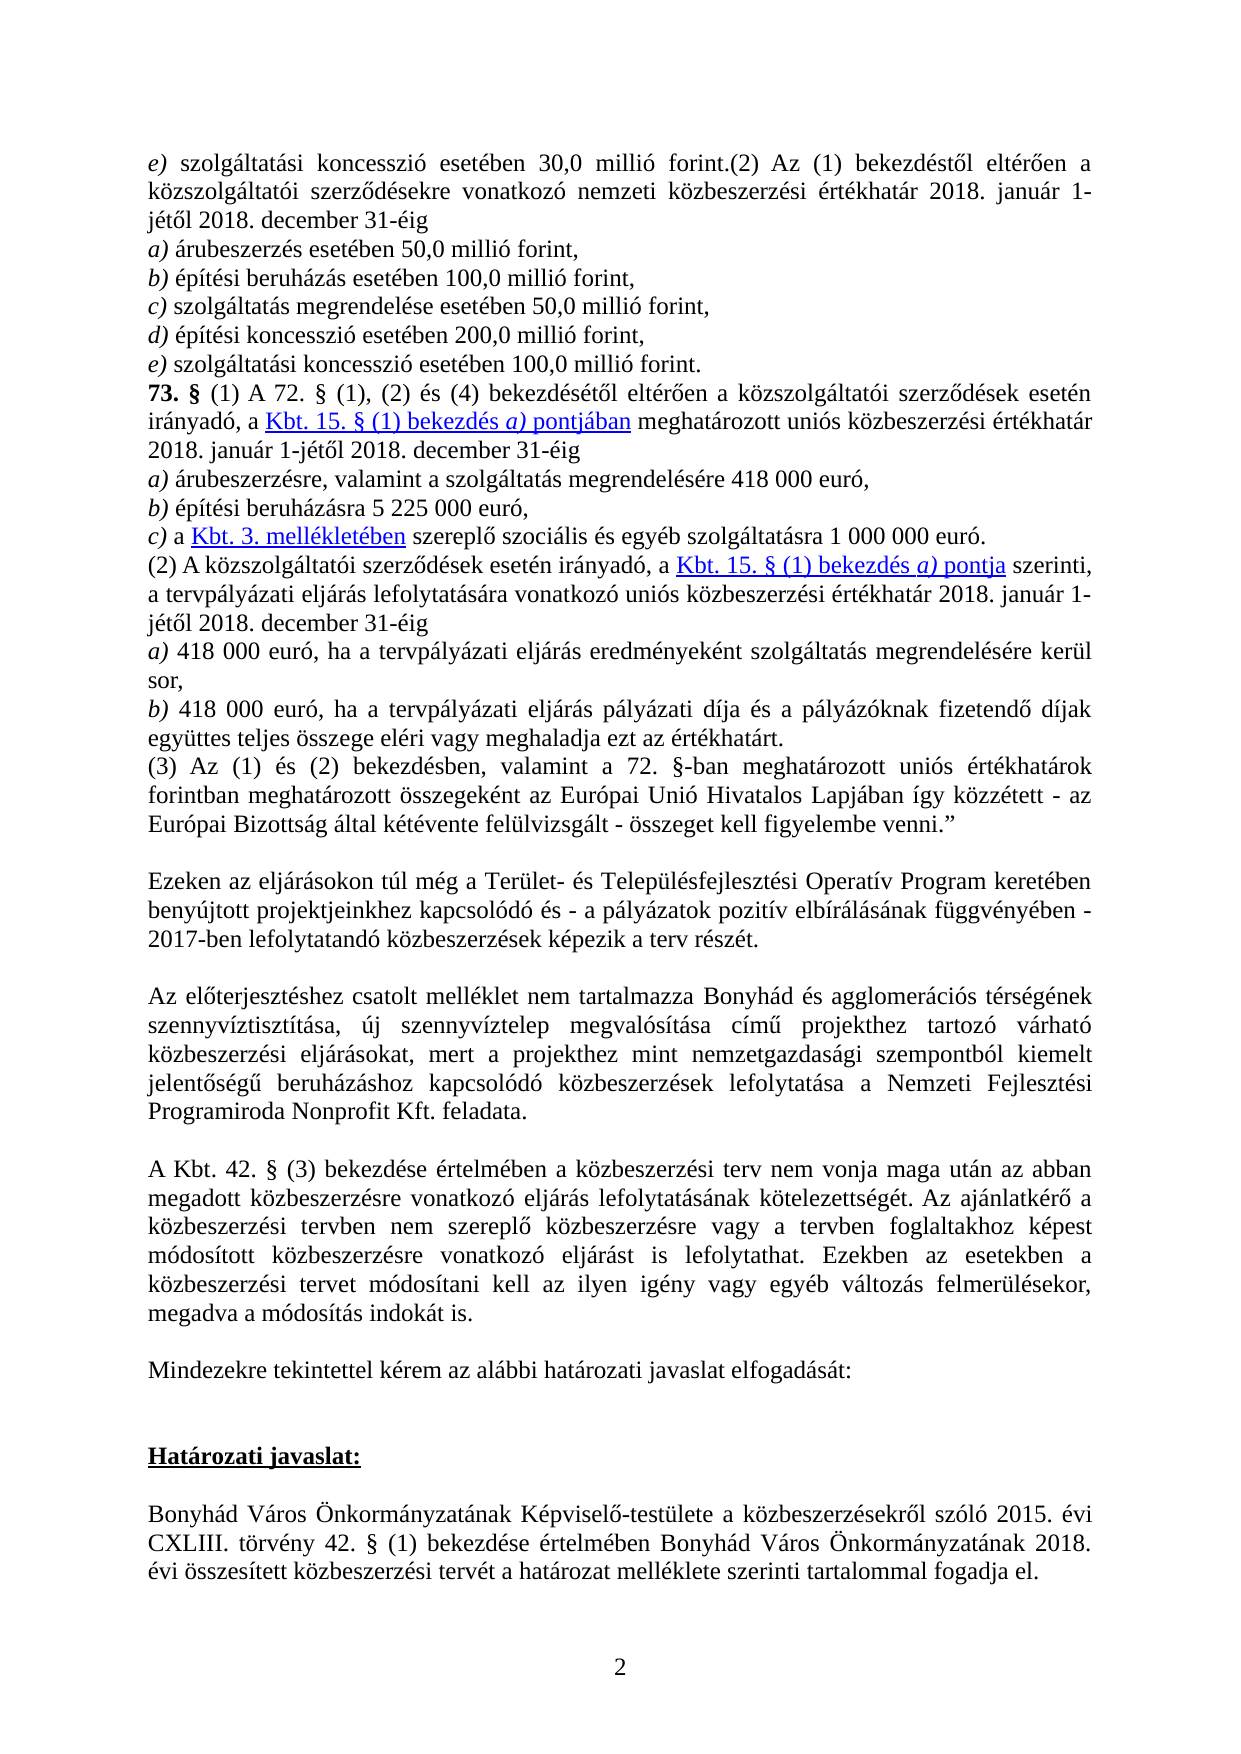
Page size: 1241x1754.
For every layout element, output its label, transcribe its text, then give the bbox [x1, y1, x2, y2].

text c) szolgáltatás megrendelése esetében 50,0 millió forint, [148, 291, 1093, 320]
text a) árubeszerzésre, valamint a szolgáltatás megrendelésére 418 000 euró, [148, 464, 1093, 493]
text Bonyhád Város Önkormányzatának Képviselő-testülete a közbeszerzésekről szóló 2015. évi CXLIII. törvény 42. § (1) bekezdése értelmében Bonyhád Város Önkormányzatának 2018. évi összesített közbeszerzési tervét a határozat melléklete szerinti tartalommal fogadja el. [148, 1499, 1093, 1585]
text b) 418 000 euró, ha a tervpályázati eljárás pályázati díja és a pályázóknak fizetendő díjak együttes teljes összege eléri vagy meghaladja ezt az értékhatárt. [148, 694, 1093, 751]
text Ezeken az eljárásokon túl még a Terület- és Településfejlesztési Operatív Program keretében benyújtott projektjeinkhez kapcsolódó és - a pályázatok pozitív elbírálásának függvényében - 2017-ben lefolytatandó közbeszerzések képezik a terv részét. [148, 866, 1093, 953]
text b) építési beruházás esetében 100,0 millió forint, [148, 263, 1093, 291]
text (2) A közszolgáltatói szerződések esetén irányadó, a Kbt. 15. § (1) bekezdés a) pontja szerinti, a tervpályázati eljárás lefolytatására vonatkozó uniós közbeszerzési értékhatár 2018. január 1-jétől 2018. december 31-éig [148, 550, 1093, 636]
text a) árubeszerzés esetében 50,0 millió forint, [148, 234, 1093, 263]
text d) építési koncesszió esetében 200,0 millió forint, [148, 320, 1093, 349]
text A Kbt. 42. § (3) bekezdése értelmében a közbeszerzési terv nem vonja maga után az abban megadott közbeszerzésre vonatkozó eljárás lefolytatásának kötelezettségét. Az ajánlatkérő a közbeszerzési tervben nem szereplő közbeszerzésre vagy a tervben foglaltakhoz képest módosított közbeszerzésre vonatkozó eljárást is lefolytathat. Ezekben az esetekben a közbeszerzési tervet módosítani kell az ilyen igény vagy egyéb változás felmerülésekor, megadva a módosítás indokát is. [148, 1154, 1093, 1326]
text b) építési beruházásra 5 225 000 euró, [148, 493, 1093, 521]
text 73. § (1) A 72. § (1), (2) és (4) bekezdésétől eltérően a közszolgáltatói szerződések esetén irányadó, a Kbt. 15. § (1) bekezdés a) pontjában meghatározott uniós közbeszerzési értékhatár 2018. január 1-jétől 2018. december 31-éig [148, 378, 1093, 464]
text e) szolgáltatási koncesszió esetében 100,0 millió forint. [148, 349, 1093, 378]
text a) 418 000 euró, ha a tervpályázati eljárás eredményeként szolgáltatás megrendelésére kerül sor, [148, 636, 1093, 694]
text Mindezekre tekintettel kérem az alábbi határozati javaslat elfogadását: [148, 1355, 1093, 1384]
text Határozati javaslat: [148, 1441, 1093, 1470]
text (3) Az (1) és (2) bekezdésben, valamint a 72. §-ban meghatározott uniós értékhatárok forintban meghatározott összegeként az Európai Unió Hivatalos Lapjában így közzétett - az Európai Bizottság által kétévente felülvizsgált - összeget kell figyelembe venni.” [148, 751, 1093, 838]
text Az előterjesztéshez csatolt melléklet nem tartalmazza Bonyhád és agglomerációs térségének szennyvíztisztítása, új szennyvíztelep megvalósítása című projekthez tartozó várható közbeszerzési eljárásokat, mert a projekthez mint nemzetgazdasági szempontból kiemelt jelentőségű beruházáshoz kapcsolódó közbeszerzések lefolytatása a Nemzeti Fejlesztési Programiroda Nonprofit Kft. feladata. [148, 981, 1093, 1125]
text e) szolgáltatási koncesszió esetében 30,0 millió forint.(2) Az (1) bekezdéstől eltérően a közszolgáltatói szerződésekre vonatkozó nemzeti közbeszerzési értékhatár 2018. január 1-jétől 2018. december 31-éig [148, 148, 1093, 234]
text c) a Kbt. 3. mellékletében szereplő szociális és egyéb szolgáltatásra 1 000 000 euró. [148, 521, 1093, 550]
